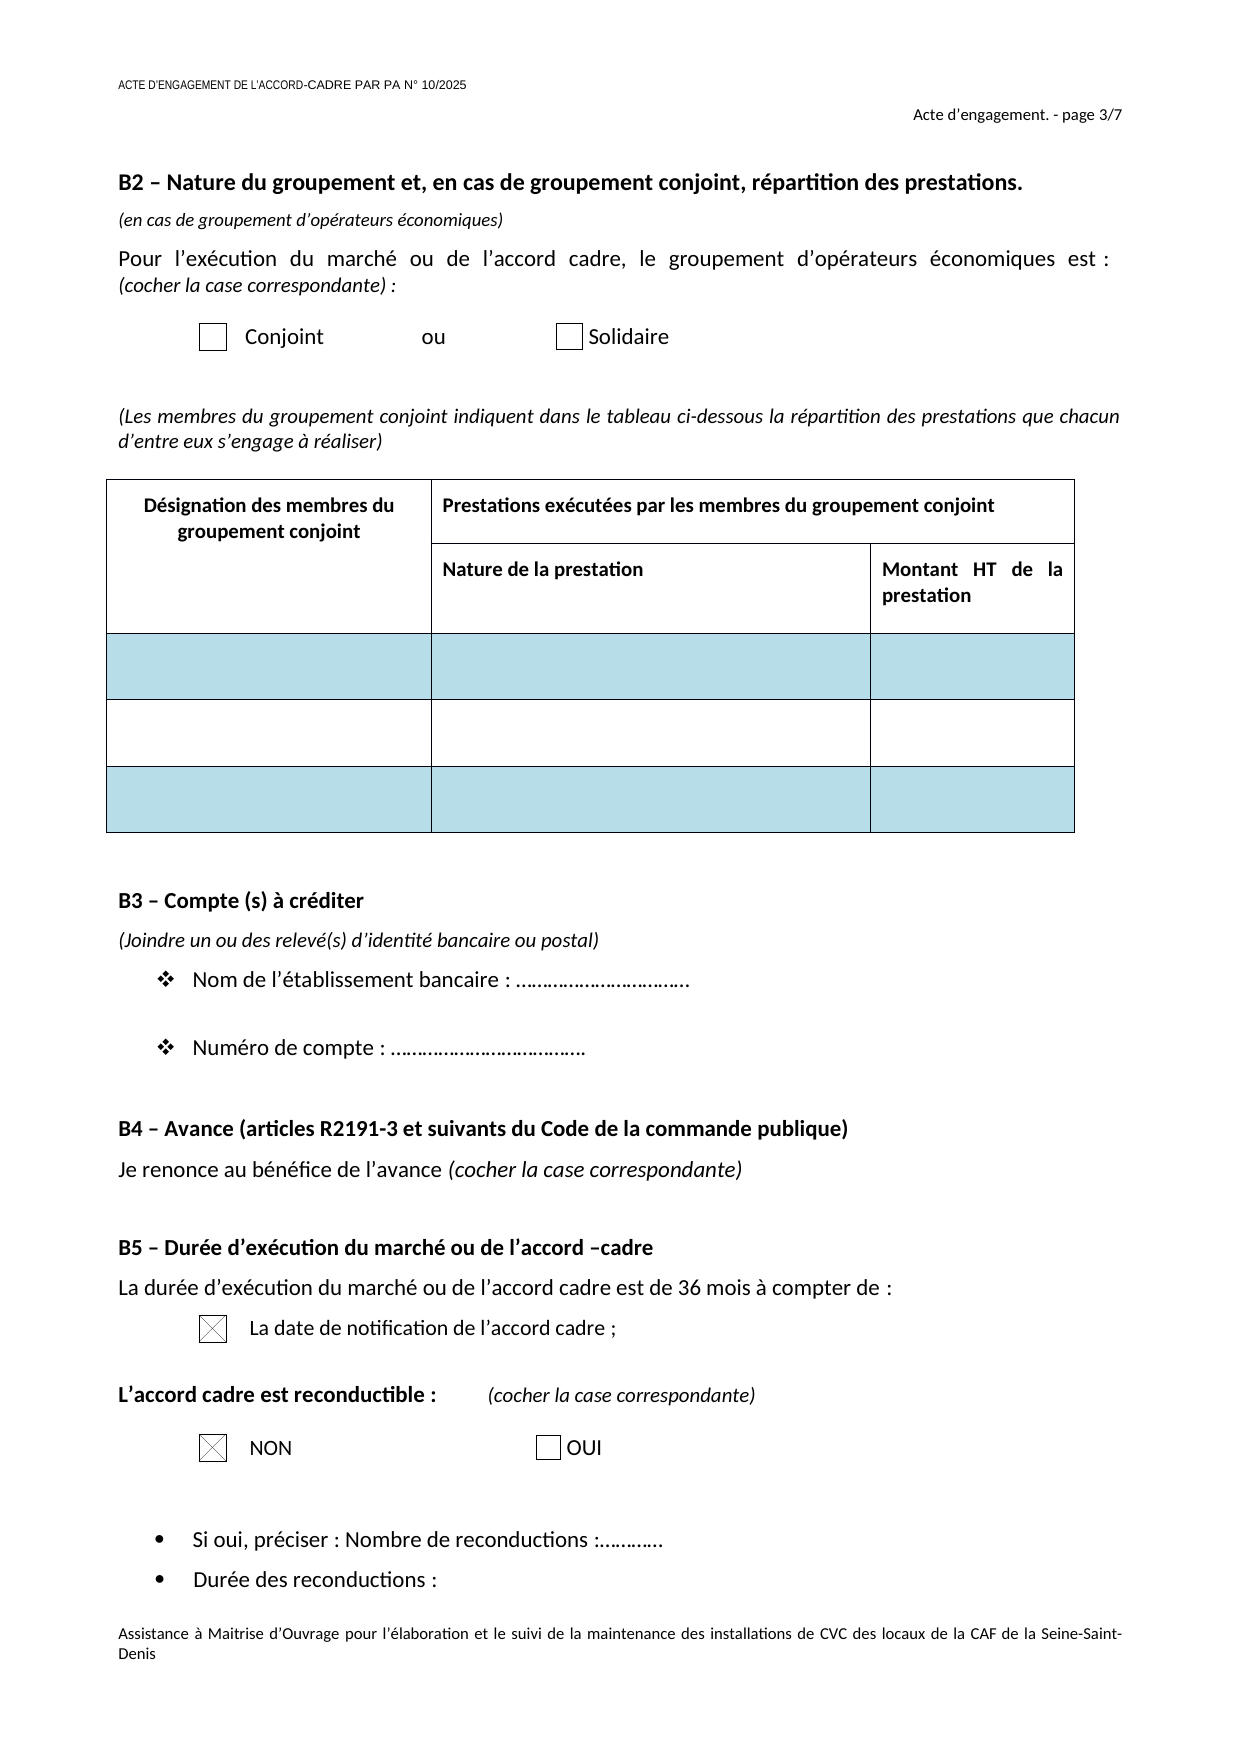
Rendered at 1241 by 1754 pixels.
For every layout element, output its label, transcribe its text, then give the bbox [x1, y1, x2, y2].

text La durée d’exécution du marché ou de l’accord cadre est de 36 mois à compter de : [118, 1273, 1122, 1301]
list Durée des reconductions : [156, 1565, 1122, 1593]
table_cell [871, 767, 1074, 832]
text (Joindre un ou des relevé(s) d’identité bancaire ou postal) [118, 927, 1122, 952]
table_header Prestations exécutées par les membres du groupement conjoint [432, 480, 1074, 543]
table_cell [432, 767, 870, 832]
text B4 – Avance (articles R2191-3 et suivants du Code de la commande publique) [118, 1114, 1122, 1142]
list Numéro de compte : ………………………………. [155, 1033, 1122, 1061]
table_cell [107, 700, 431, 766]
table_cell Montant HT de la prestation [871, 544, 1074, 632]
table_cell Nature de la prestation [432, 544, 870, 632]
table_header La date de notification de l’accord cadre ; [236, 1314, 1190, 1367]
table_cell [107, 767, 431, 832]
text Je renonce au bénéfice de l’avance (cocher la case correspondante) [118, 1155, 1122, 1183]
text L’accord cadre est reconductible : (cocher la case correspondante) [118, 1380, 1122, 1408]
table_header Conjoint ou Solidaire [231, 322, 1190, 391]
table_header [184, 322, 231, 391]
table_cell [432, 700, 870, 766]
table_header [184, 1433, 236, 1525]
table_cell [432, 634, 870, 699]
text (en cas de groupement d’opérateurs économiques) [118, 208, 1122, 231]
table_cell [107, 634, 431, 699]
table_header NON OUI [236, 1433, 1190, 1525]
text B2 – Nature du groupement et, en cas de groupement conjoint, répartition des prestations. [118, 167, 1122, 196]
text B5 – Durée d’exécution du marché ou de l’accord –cadre [118, 1233, 1122, 1261]
list Si oui, préciser : Nombre de reconductions :………… [155, 1525, 1122, 1553]
text B3 – Compte (s) à créditer [118, 886, 1122, 914]
table_header Désignation des membres du groupement conjoint [107, 480, 431, 632]
text Pour l’exécution du marché ou de l’accord cadre, le groupement d’opérateurs économiques est : (cocher la case correspondante) : [118, 244, 1122, 297]
table_header [184, 1314, 236, 1367]
text (Les membres du groupement conjoint indiquent dans le tableau ci-dessous la répartition des prestations que chacun d’entre eux s’engage à réaliser) [118, 403, 1122, 454]
table_cell [871, 634, 1074, 699]
list Nom de l’établissement bancaire : …………………………… [155, 965, 1122, 993]
table_cell [871, 700, 1074, 766]
